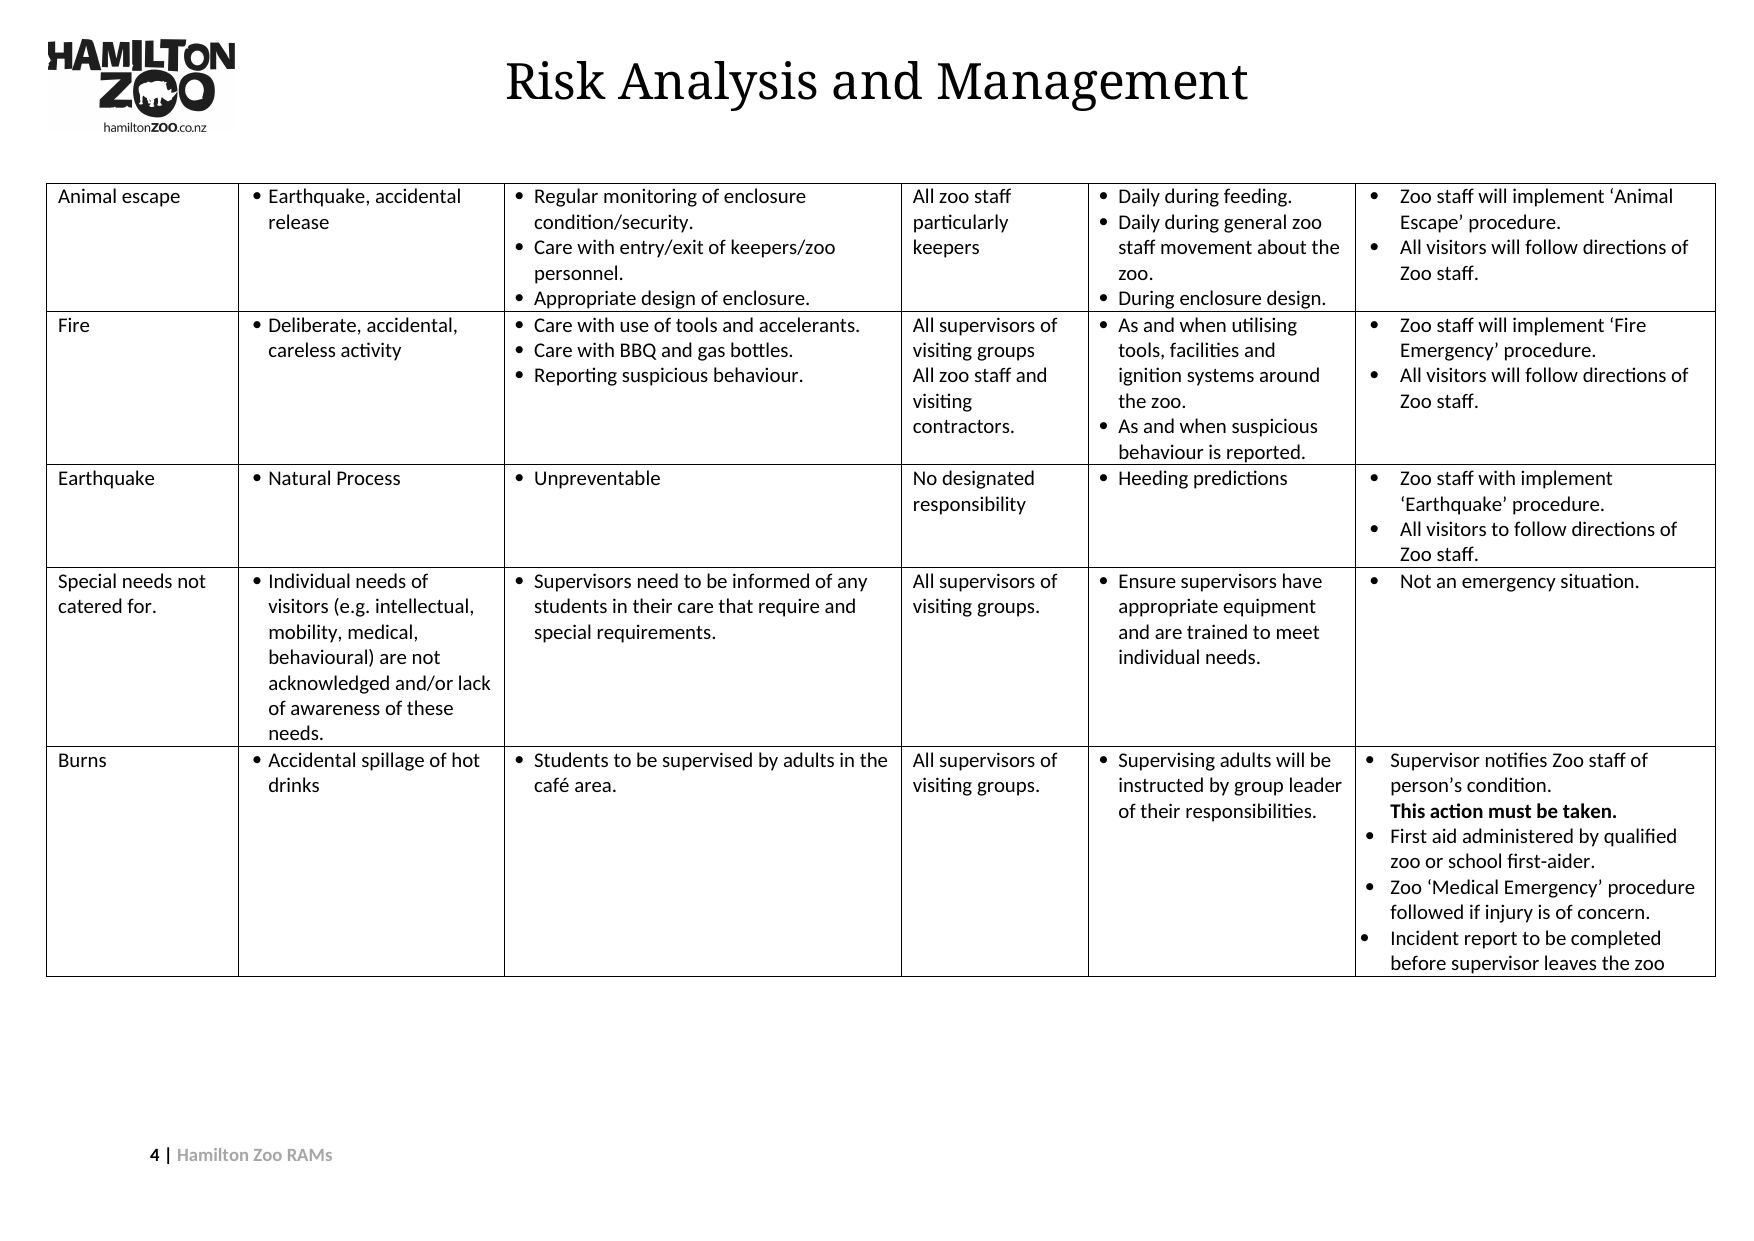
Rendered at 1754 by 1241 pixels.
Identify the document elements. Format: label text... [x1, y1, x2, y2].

table_cell As and when utilising tools, facilities and ignition systems around the zoo. As and when suspicious behaviour is reported. [1089, 312, 1355, 464]
table_cell Care with use of tools and accelerants. Care with BBQ and gas bottles. Reporting suspicious behaviour. [505, 312, 901, 464]
table_cell All supervisors of visiting groups. [902, 747, 1088, 976]
table_cell Supervising adults will be instructed by group leader of their responsibilities. [1089, 747, 1355, 976]
table_cell Zoo staff will implement ‘Animal Escape’ procedure. All visitors will follow directions of Zoo staff. [1356, 184, 1715, 311]
table_cell Animal escape [47, 184, 238, 311]
table_cell Accidental spillage of hot drinks [239, 747, 504, 976]
table_cell Daily during feeding. Daily during general zoo staff movement about the zoo. During enclosure design. [1089, 184, 1355, 311]
table_cell Zoo staff will implement ‘Fire Emergency’ procedure. All visitors will follow directions of Zoo staff. [1356, 312, 1715, 464]
table_cell Individual needs of visitors (e.g. intellectual, mobility, medical, behavioural) are not acknowledged and/or lack of awareness of these needs. [239, 568, 504, 746]
table_cell Burns [47, 747, 238, 976]
table_cell All zoo staff particularly keepers [902, 184, 1088, 311]
table_cell Fire [47, 312, 238, 464]
table_cell Students to be supervised by adults in the café area. [505, 747, 901, 976]
table_cell Natural Process [239, 465, 504, 567]
table_cell Earthquake [47, 465, 238, 567]
table_cell No designated responsibility [902, 465, 1088, 567]
table_cell Not an emergency situation. [1356, 568, 1715, 746]
table_cell Earthquake, accidental release [239, 184, 504, 311]
table_cell Supervisor notifies Zoo staff of person’s condition. This action must be taken. First aid administered by qualified zoo or school first-aider. Zoo ‘Medical Emergency’ procedure followed if injury is of concern. Incident report to be completed before supervisor leaves the zoo [1356, 747, 1715, 976]
table_cell Supervisors need to be informed of any students in their care that require and special requirements. [505, 568, 901, 746]
table_cell Deliberate, accidental, careless activity [239, 312, 504, 464]
picture [48, 39, 235, 132]
table_cell Regular monitoring of enclosure condition/security. Care with entry/exit of keepers/zoo personnel. Appropriate design of enclosure. [505, 184, 901, 311]
table_cell Zoo staff with implement ‘Earthquake’ procedure. All visitors to follow directions of Zoo staff. [1356, 465, 1715, 567]
table_cell All supervisors of visiting groups All zoo staff and visiting contractors. [902, 312, 1088, 464]
table_cell Unpreventable [505, 465, 901, 567]
table_cell Special needs not catered for. [47, 568, 238, 746]
table_cell All supervisors of visiting groups. [902, 568, 1088, 746]
table_cell Ensure supervisors have appropriate equipment and are trained to meet individual needs. [1089, 568, 1355, 746]
table_cell Heeding predictions [1089, 465, 1355, 567]
